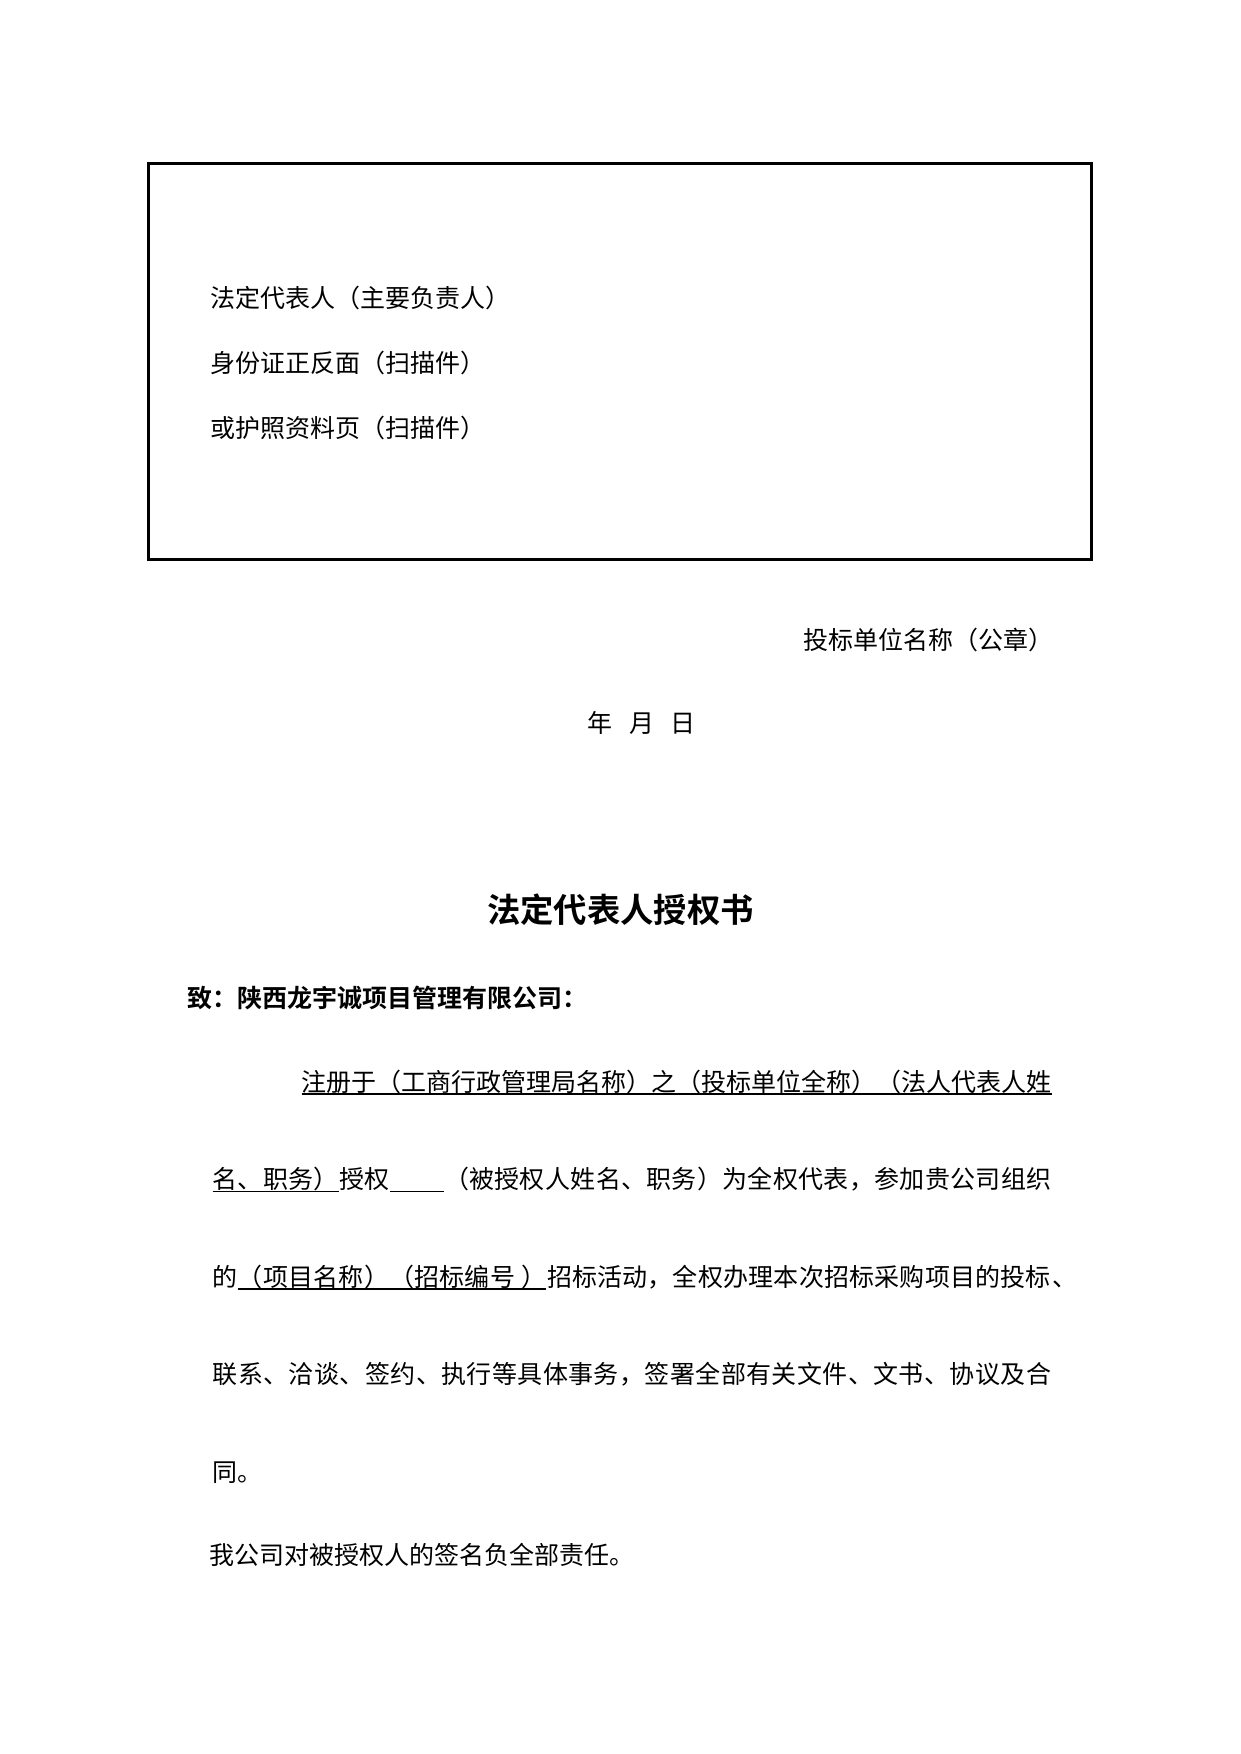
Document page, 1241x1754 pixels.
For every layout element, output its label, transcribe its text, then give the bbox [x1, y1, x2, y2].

table_header 法定代表人（主要负责人） 身份证正反面（扫描件） 或护照资料页（扫描件） [150, 165, 1090, 558]
text 法定代表人授权书 [187, 876, 1053, 941]
text 投标单位名称（公章） [187, 606, 1053, 671]
text 注册于（工商行政管理局名称）之（投标单位全称）（法人代表人姓名、职务）授权 （被授权人姓名、职务）为全权代表，参加贵公司组织的（项目名称）（招标编号 ）招标活动，全权办理本次招标采购项目的投标、联系、洽谈、签约、执行等具体事务，签署全部有关文件、文书、协议及合同。 [212, 1048, 1053, 1503]
text 年 月 日 [187, 689, 1053, 754]
text 致：陕西龙宇诚项目管理有限公司： [187, 964, 1053, 1029]
text 我公司对被授权人的签名负全部责任。 [187, 1521, 1053, 1586]
